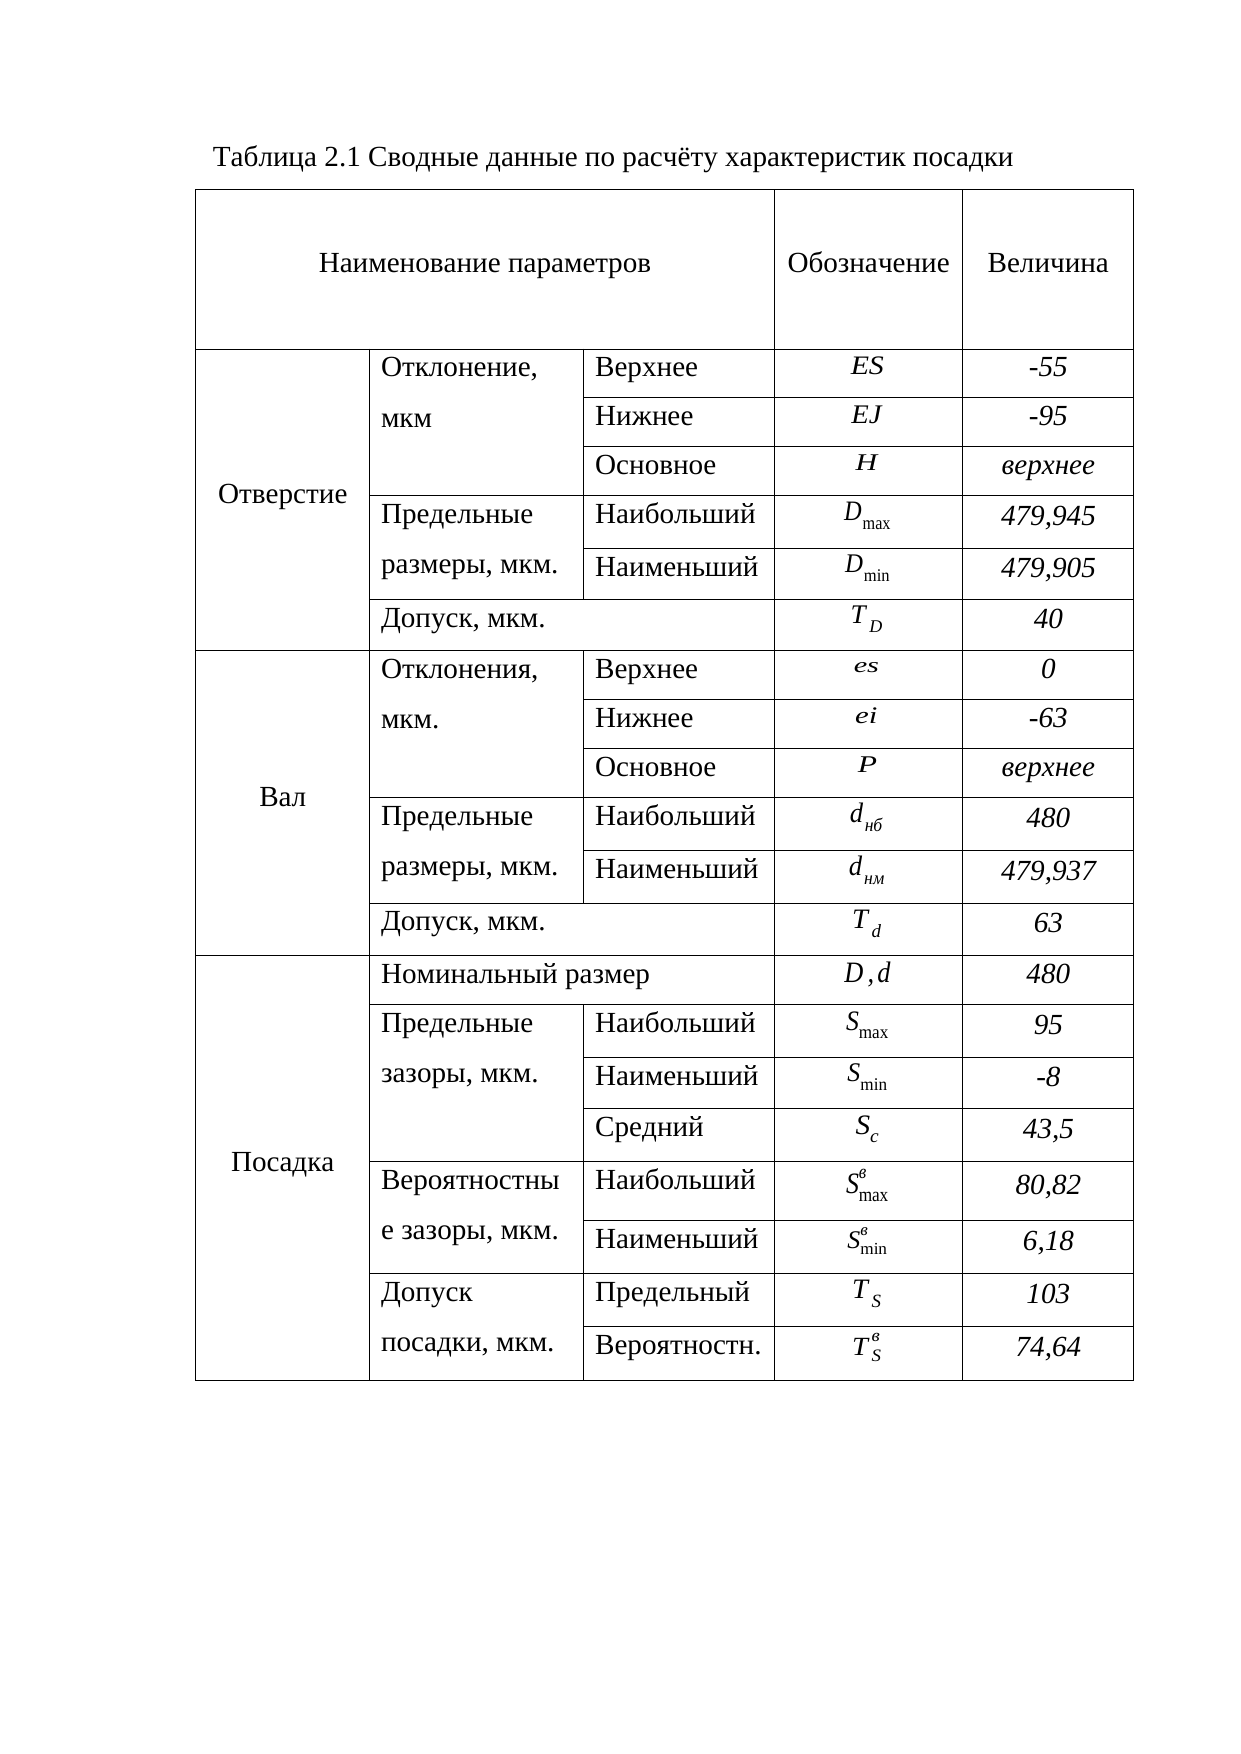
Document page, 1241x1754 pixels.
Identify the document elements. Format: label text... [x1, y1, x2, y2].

table_cell Наибольший [584, 1162, 774, 1220]
table_cell 480 [963, 798, 1133, 850]
table_header Обозначение [775, 190, 962, 348]
table_cell Наименьший [584, 549, 774, 599]
table_cell Нижнее [584, 700, 774, 748]
table_cell 43,5 [963, 1109, 1133, 1161]
table_cell Вал [196, 651, 369, 955]
table_cell [775, 851, 962, 902]
table_cell -55 [963, 350, 1133, 397]
table_cell Отклонения, мкм. [370, 651, 583, 797]
table_cell [775, 651, 962, 699]
table_cell Отклонение, мкм [370, 350, 583, 495]
table_cell [775, 700, 962, 748]
table_cell [775, 749, 962, 797]
table_cell Наибольший [584, 1005, 774, 1057]
table_cell [775, 496, 962, 548]
table_cell 103 [963, 1274, 1133, 1326]
table_cell Наибольший [584, 798, 774, 850]
table_header Наименование параметров [196, 190, 774, 348]
table_cell Предельные размеры, мкм. [370, 496, 583, 599]
table_cell Предельный [584, 1274, 774, 1326]
table_cell -95 [963, 398, 1133, 446]
table_cell 63 [963, 904, 1133, 955]
table_cell Посадка [196, 956, 369, 1380]
table_cell -8 [963, 1058, 1133, 1108]
table_cell 40 [963, 600, 1133, 650]
table_cell -63 [963, 700, 1133, 748]
table_cell Нижнее [584, 398, 774, 446]
table_cell [775, 904, 962, 955]
table_cell [775, 1221, 962, 1273]
table_cell 6,18 [963, 1221, 1133, 1273]
table_cell Допуск посадки, мкм. [370, 1274, 583, 1380]
text Таблица 2.1 Сводные данные по расчёту характеристик посадки [213, 139, 1122, 172]
table_cell [775, 600, 962, 650]
table_header Величина [963, 190, 1133, 348]
table_cell Наименьший [584, 1058, 774, 1108]
table_cell 480 [963, 956, 1133, 1004]
table_cell Основное [584, 749, 774, 797]
table_cell Верхнее [584, 350, 774, 397]
table_cell [775, 956, 962, 1004]
table_cell 74,64 [963, 1327, 1133, 1380]
table_cell [775, 1274, 962, 1326]
table_cell Вероятностные зазоры, мкм. [370, 1162, 583, 1273]
table_cell Предельные размеры, мкм. [370, 798, 583, 902]
table_cell Наименьший [584, 1221, 774, 1273]
table_cell верхнее [963, 749, 1133, 797]
table_cell Предельные зазоры, мкм. [370, 1005, 583, 1161]
table_cell верхнее [963, 447, 1133, 495]
table_cell [775, 1162, 962, 1220]
table_cell Наименьший [584, 851, 774, 902]
table_cell [775, 1327, 962, 1380]
table_cell 0 [963, 651, 1133, 699]
table_cell [775, 447, 962, 495]
table_cell Отверстие [196, 350, 369, 650]
table_cell Наибольший [584, 496, 774, 548]
table_cell 479,945 [963, 496, 1133, 548]
table_cell [775, 350, 962, 397]
table_cell [775, 798, 962, 850]
table_cell [775, 1058, 962, 1108]
table_cell 95 [963, 1005, 1133, 1057]
table_cell Допуск, мкм. [370, 904, 774, 955]
table_cell [775, 1109, 962, 1161]
table_cell Вероятностн. [584, 1327, 774, 1380]
table_cell 479,937 [963, 851, 1133, 902]
table_cell Верхнее [584, 651, 774, 699]
table_cell 80,82 [963, 1162, 1133, 1220]
table_cell Средний [584, 1109, 774, 1161]
table_cell [775, 549, 962, 599]
table_cell 479,905 [963, 549, 1133, 599]
table_cell [775, 398, 962, 446]
table_cell Допуск, мкм. [370, 600, 774, 650]
table_cell [775, 1005, 962, 1057]
table_cell Основное [584, 447, 774, 495]
table_cell Номинальный размер [370, 956, 774, 1004]
